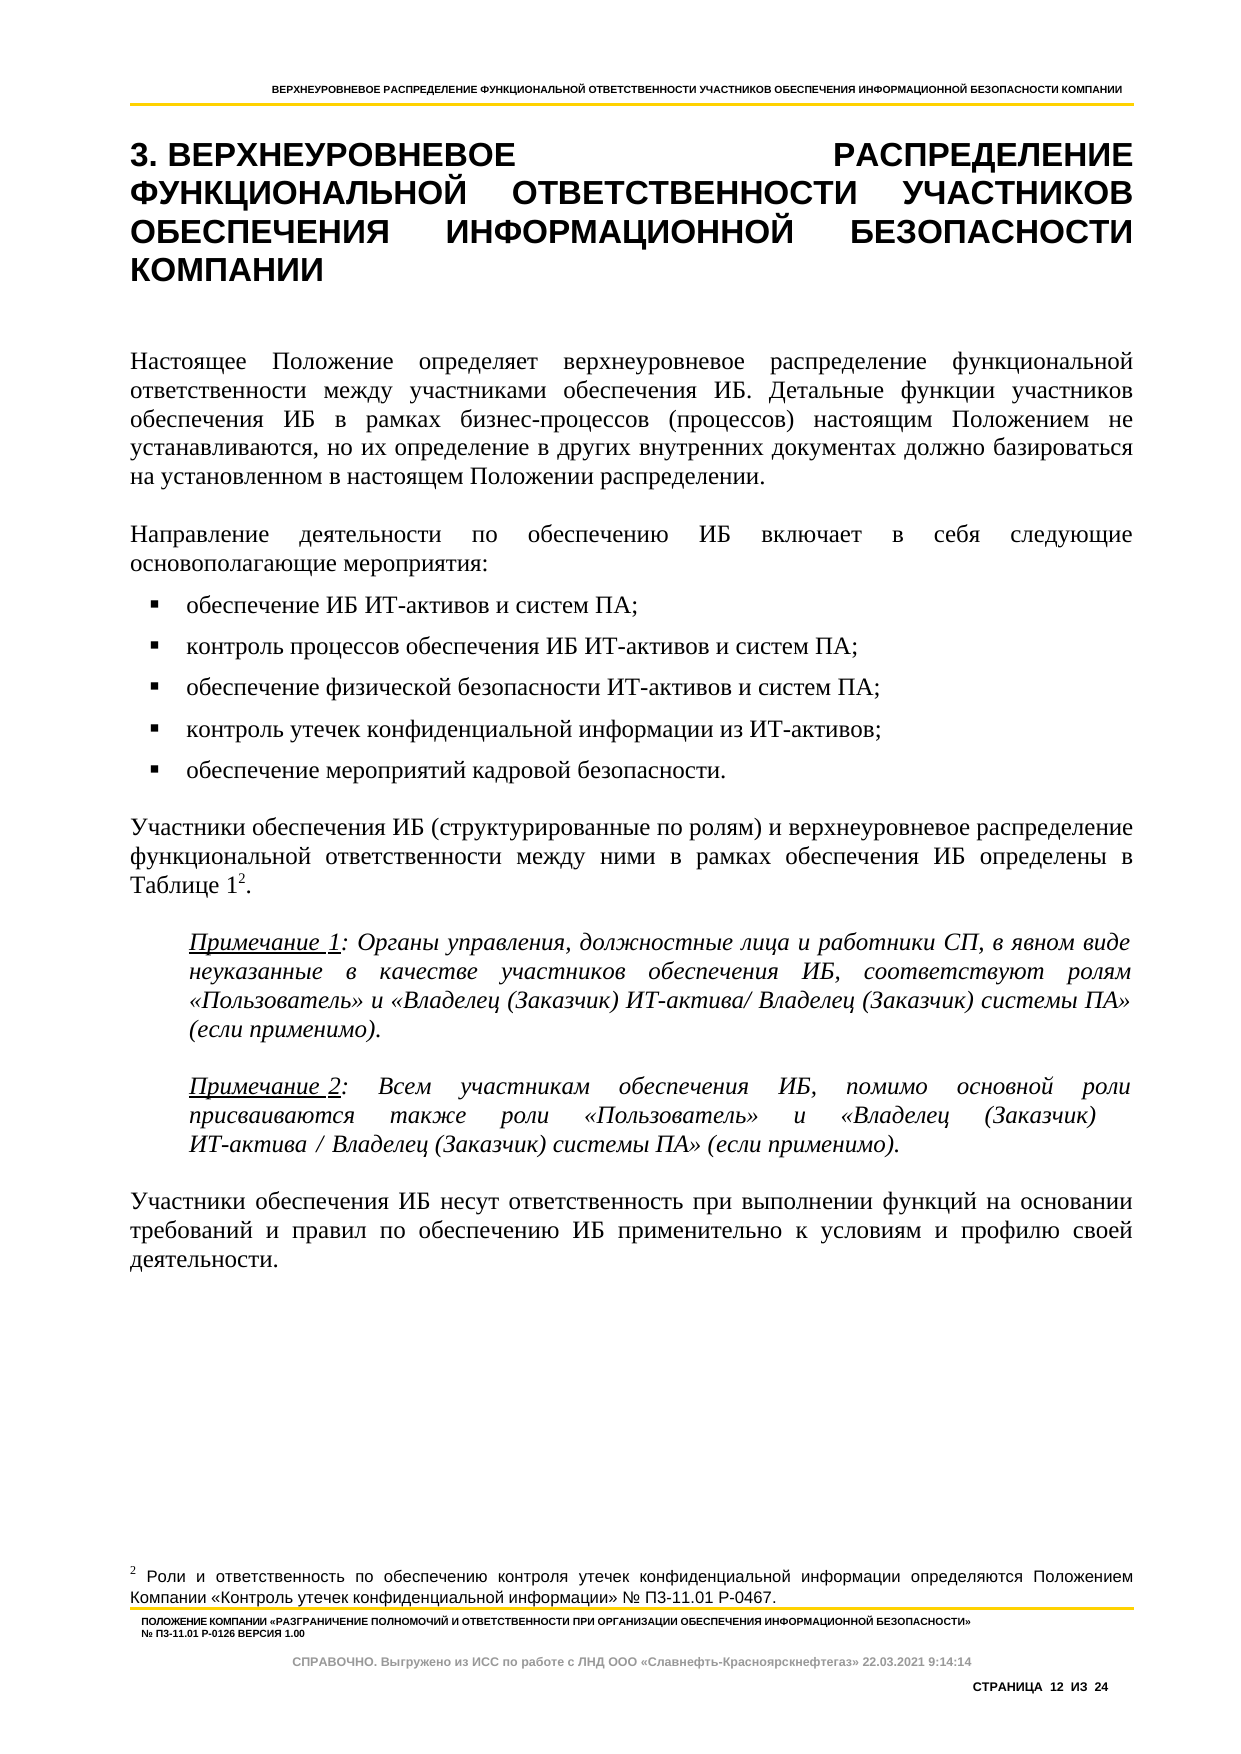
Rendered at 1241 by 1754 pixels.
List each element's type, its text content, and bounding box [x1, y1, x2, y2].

list контроль процессов обеспечения ИБ ИТ-активов и систем ПА; [149, 631, 1134, 660]
text Участники обеспечения ИБ (структурированные по ролям) и верхнеуровневое распределение функциональной ответственности между ними в рамках обеспечения ИБ определены в Таблице 1. [130, 812, 1134, 899]
list обеспечение физической безопасности ИТ-активов и систем ПА; [149, 672, 1134, 701]
list контроль утечек конфиденциальной информации из ИТ-активов; [149, 714, 1134, 742]
text Примечание 1: Органы управления, должностные лица и работники СП, в явном виде неуказанные в качестве участников обеспечения ИБ, соответствуют ролям «Пользователь» и «Владелец (Заказчик) ИТ-актива/ Владелец (Заказчик) системы ПА» (если применимо). [189, 927, 1134, 1042]
text Настоящее Положение определяет верхнеуровневое распределение функциональной ответственности между участниками обеспечения ИБ. Детальные функции участников обеспечения ИБ в рамках бизнес-процессов (процессов) настоящим Положением не устанавливаются, но их определение в других внутренних документах должно базироваться на установленном в настоящем Положении распределении. [130, 346, 1134, 490]
list обеспечение ИБ ИТ-активов и систем ПА; [149, 590, 1134, 619]
list ВЕРХНЕУРОВНЕВОЕ РАСПРЕДЕЛЕНИЕ ФУНКЦИОНАЛЬНОЙ ОТВЕТСТВЕННОСТИ УЧАСТНИКОВ ОБЕСПЕЧЕНИЯ ИНФОРМАЦИОННОЙ БЕЗОПАСНОСТИ КОМПАНИИ [130, 135, 1134, 289]
text Направление деятельности по обеспечению ИБ включает в себя следующие основополагающие мероприятия: [130, 519, 1134, 577]
text Участники обеспечения ИБ несут ответственность при выполнении функций на основании требований и правил по обеспечению ИБ применительно к условиям и профилю своей деятельности. [130, 1186, 1134, 1272]
list обеспечение мероприятий кадровой безопасности. [149, 755, 1134, 784]
text Примечание 2: Всем участникам обеспечения ИБ, помимо основной роли присваиваются также роли «Пользователь» и «Владелец (Заказчик) ИТ-актива / Владелец (Заказчик) системы ПА» (если применимо). [189, 1071, 1134, 1157]
